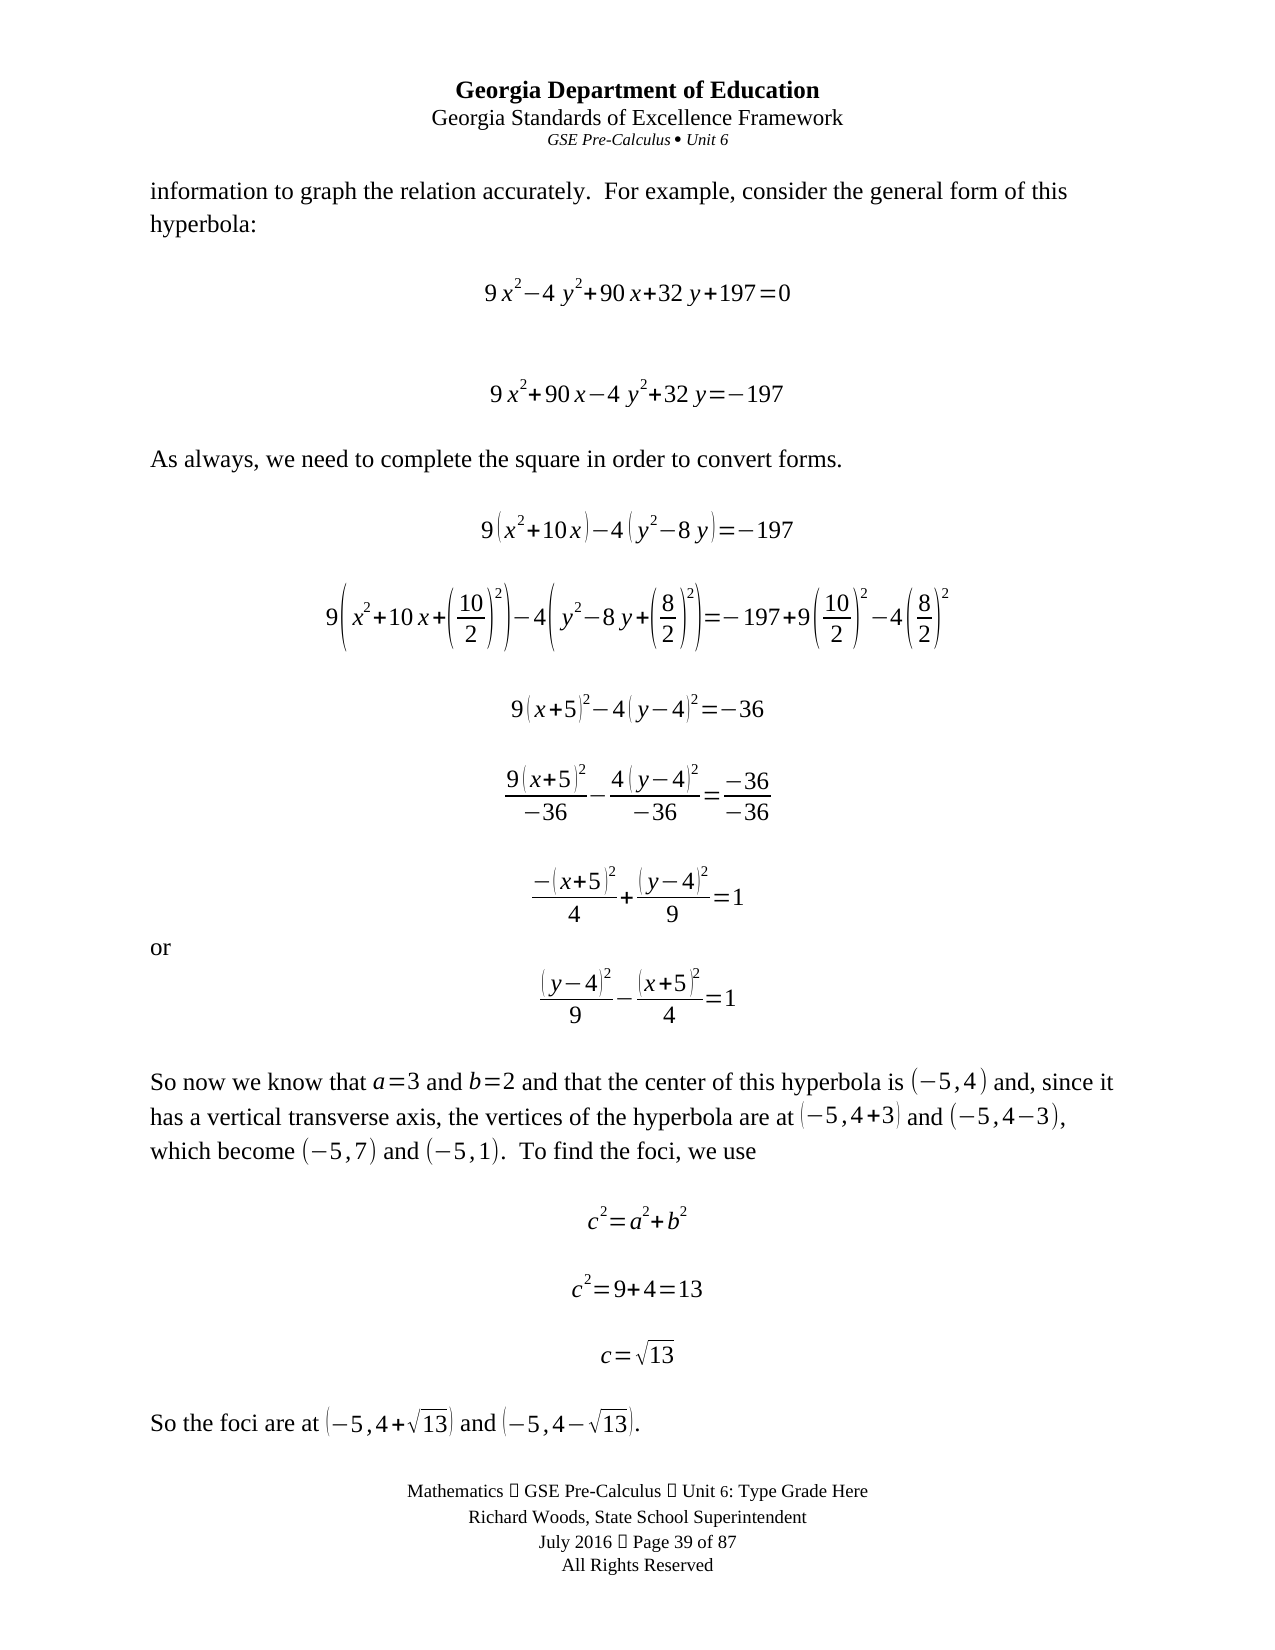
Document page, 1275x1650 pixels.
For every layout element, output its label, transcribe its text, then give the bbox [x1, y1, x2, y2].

text So the foci are at and . [150, 1406, 1125, 1438]
text As always, we need to complete the square in order to convert forms. [150, 444, 1125, 473]
text or [150, 932, 1125, 960]
text So now we know that and and that the center of this hyperbola is and, since it has a vertical transverse axis, the vertices of the hyperbola are at and , which become and . To find the foci, we use [150, 1066, 1125, 1166]
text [150, 176, 1125, 237]
